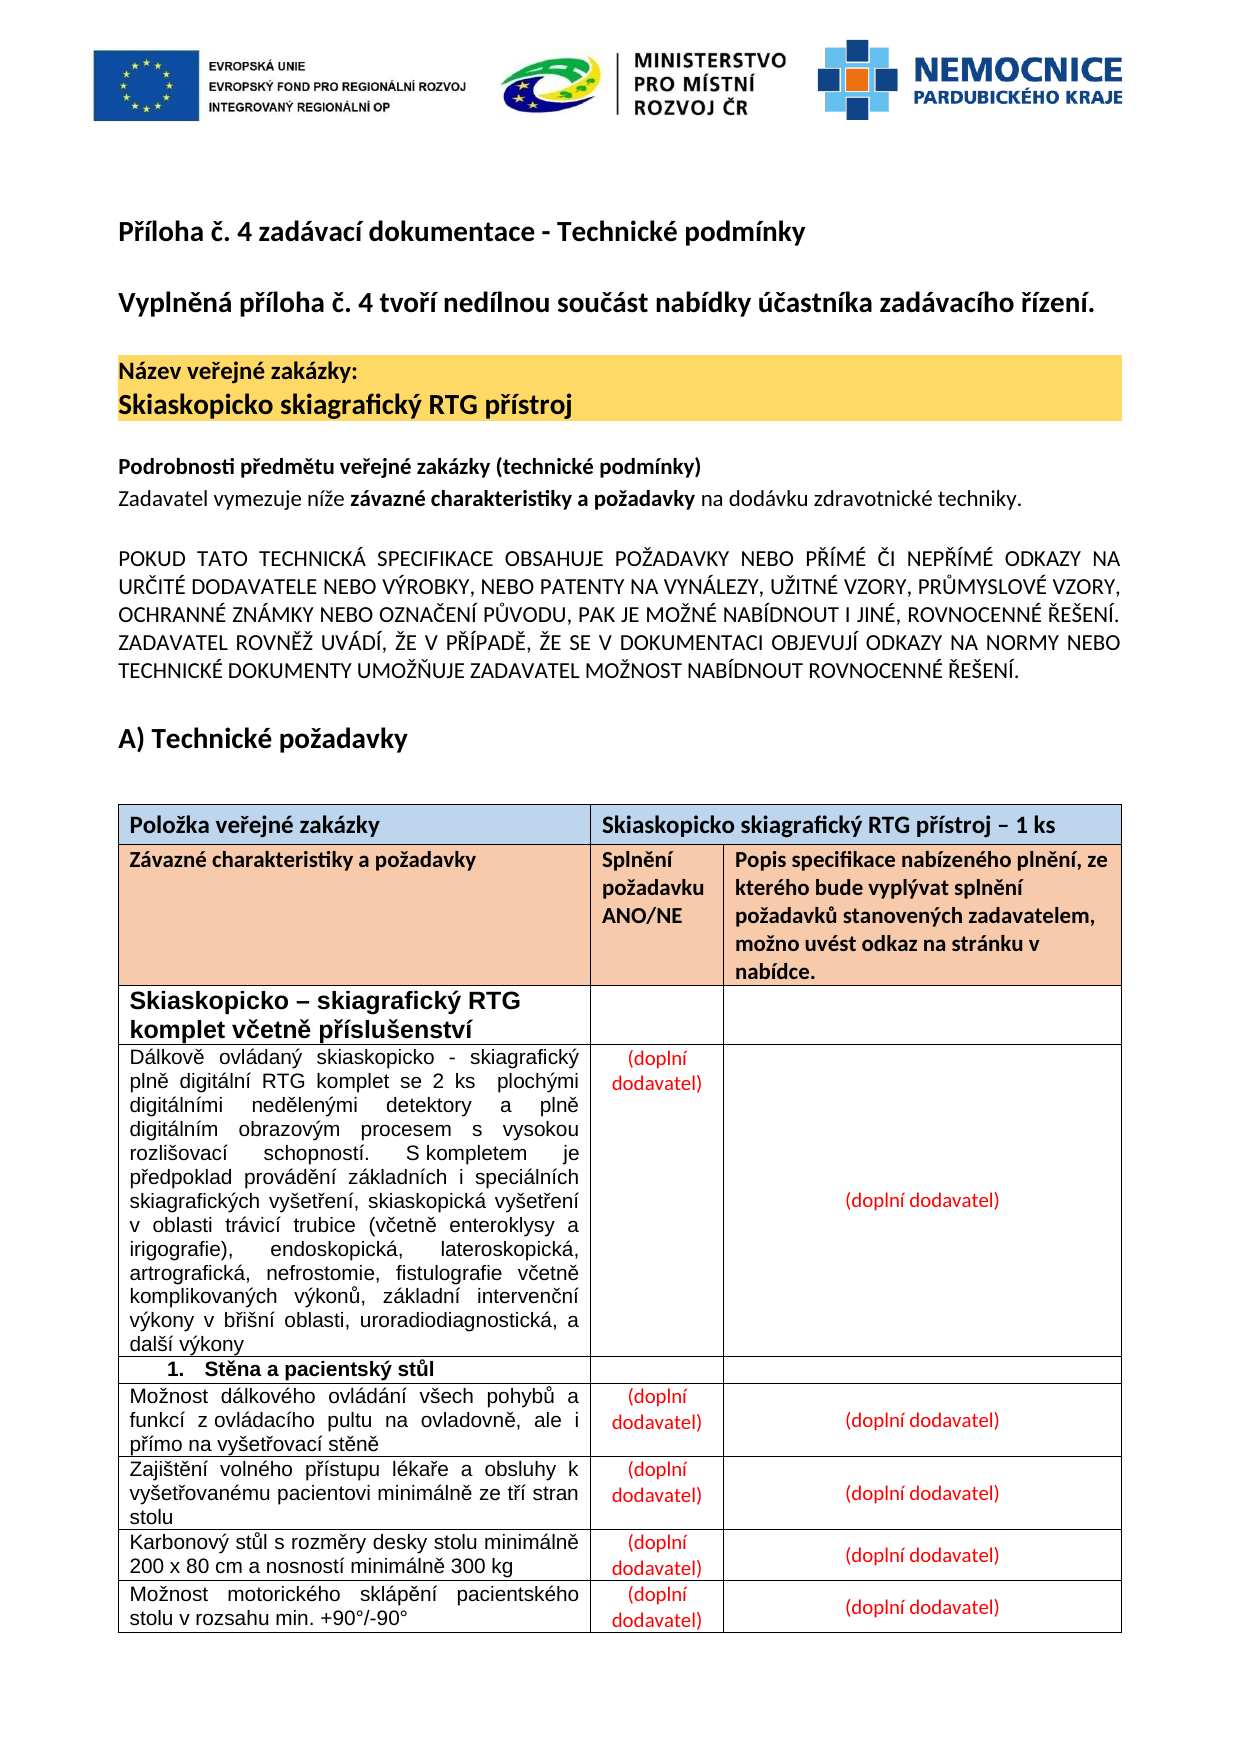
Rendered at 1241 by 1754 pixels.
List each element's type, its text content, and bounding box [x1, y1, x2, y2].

table_cell (doplní dodavatel) [591, 1457, 723, 1528]
table_header Položka veřejné zakázky [119, 805, 590, 844]
table_cell (doplní dodavatel) [724, 1581, 1121, 1632]
text Zadavatel vymezuje níže závazné charakteristiky a požadavky na dodávku zdravotnické techniky. [118, 484, 1122, 512]
table_cell Popis specifikace nabízeného plnění, ze kterého bude vyplývat splnění požadavků stanovených zadavatelem, možno uvést odkaz na stránku v nabídce. [724, 845, 1121, 985]
table_cell (doplní dodavatel) [591, 1384, 723, 1456]
table_cell (doplní dodavatel) [591, 1581, 723, 1632]
table_cell Možnost dálkového ovládání všech pohybů a funkcí z ovládacího pultu na ovladovně, ale i přímo na vyšetřovací stěně [119, 1384, 590, 1456]
table_cell (doplní dodavatel) [724, 1045, 1121, 1356]
table_cell (doplní dodavatel) [591, 1530, 723, 1580]
text Příloha č. 4 zadávací dokumentace - Technické podmínky [118, 213, 1122, 248]
table_cell (doplní dodavatel) [591, 1045, 723, 1356]
table_cell Zajištění volného přístupu lékaře a obsluhy k vyšetřovanému pacientovi minimálně ze tří stran stolu [119, 1457, 590, 1528]
subtitle A) Technické požadavky [118, 720, 1122, 756]
text Vyplněná příloha č. 4 tvoří nedílnou součást nabídky účastníka zadávacího řízení. [118, 284, 1122, 320]
text Podrobnosti předmětu veřejné zakázky (technické podmínky) [118, 452, 1122, 480]
table_cell Dálkově ovládaný skiaskopicko - skiagrafický plně digitální RTG komplet se 2 ks plochými digitálními nedělenými detektory a plně digitálním obrazovým procesem s vysokou rozlišovací schopností. S kompletem je předpoklad provádění základních i speciálních skiagrafických vyšetření, skiaskopická vyšetření v oblasti trávicí trubice (včetně enteroklysy a irigografie), endoskopická, lateroskopická, artrografická, nefrostomie, fistulografie včetně komplikovaných výkonů, základní intervenční výkony v břišní oblasti, uroradiodiagnostická, a další výkony [119, 1045, 590, 1356]
table_cell [724, 1357, 1121, 1383]
text POKUD TATO TECHNICKÁ SPECIFIKACE OBSAHUJE POŽADAVKY NEBO PŘÍMÉ ČI NEPŘÍMÉ ODKAZY NA URČITÉ DODAVATELE NEBO VÝROBKY, NEBO PATENTY NA VYNÁLEZY, UŽITNÉ VZORY, PRŮMYSLOVÉ VZORY, OCHRANNÉ ZNÁMKY NEBO OZNAČENÍ PŮVODU, PAK JE MOŽNÉ NABÍDNOUT I JINÉ, ROVNOCENNÉ ŘEŠENÍ. ZADAVATEL ROVNĚŽ UVÁDÍ, ŽE V PŘÍPADĚ, ŽE SE V DOKUMENTACI OBJEVUJÍ ODKAZY NA NORMY NEBO TECHNICKÉ DOKUMENTY UMOŽŇUJE ZADAVATEL MOŽNOST NABÍDNOUT ROVNOCENNÉ ŘEŠENÍ. [118, 544, 1122, 684]
table_cell (doplní dodavatel) [724, 1384, 1121, 1456]
table_cell (doplní dodavatel) [724, 1457, 1121, 1528]
table_cell Závazné charakteristiky a požadavky [119, 845, 590, 985]
table_cell Karbonový stůl s rozměry desky stolu minimálně 200 x 80 cm a nosností minimálně 300 kg [119, 1530, 590, 1580]
picture [816, 38, 1123, 121]
table_cell [591, 986, 723, 1044]
table_cell Splnění požadavku ANO/NE [591, 845, 723, 985]
table_cell Skiaskopicko – skiagrafický RTG komplet včetně příslušenství [119, 986, 590, 1044]
table_cell Stěna a pacientský stůl [119, 1357, 590, 1383]
text Skiaskopicko skiagrafický RTG přístroj [118, 386, 1122, 421]
table_cell (doplní dodavatel) [724, 1530, 1121, 1580]
table_cell [724, 986, 1121, 1044]
table_header Skiaskopicko skiagrafický RTG přístroj – 1 ks [591, 805, 1121, 844]
table_cell Možnost motorického sklápění pacientského stolu v rozsahu min. +90°/-90° [119, 1581, 590, 1632]
text Název veřejné zakázky: [118, 355, 1122, 386]
table_cell [591, 1357, 723, 1383]
